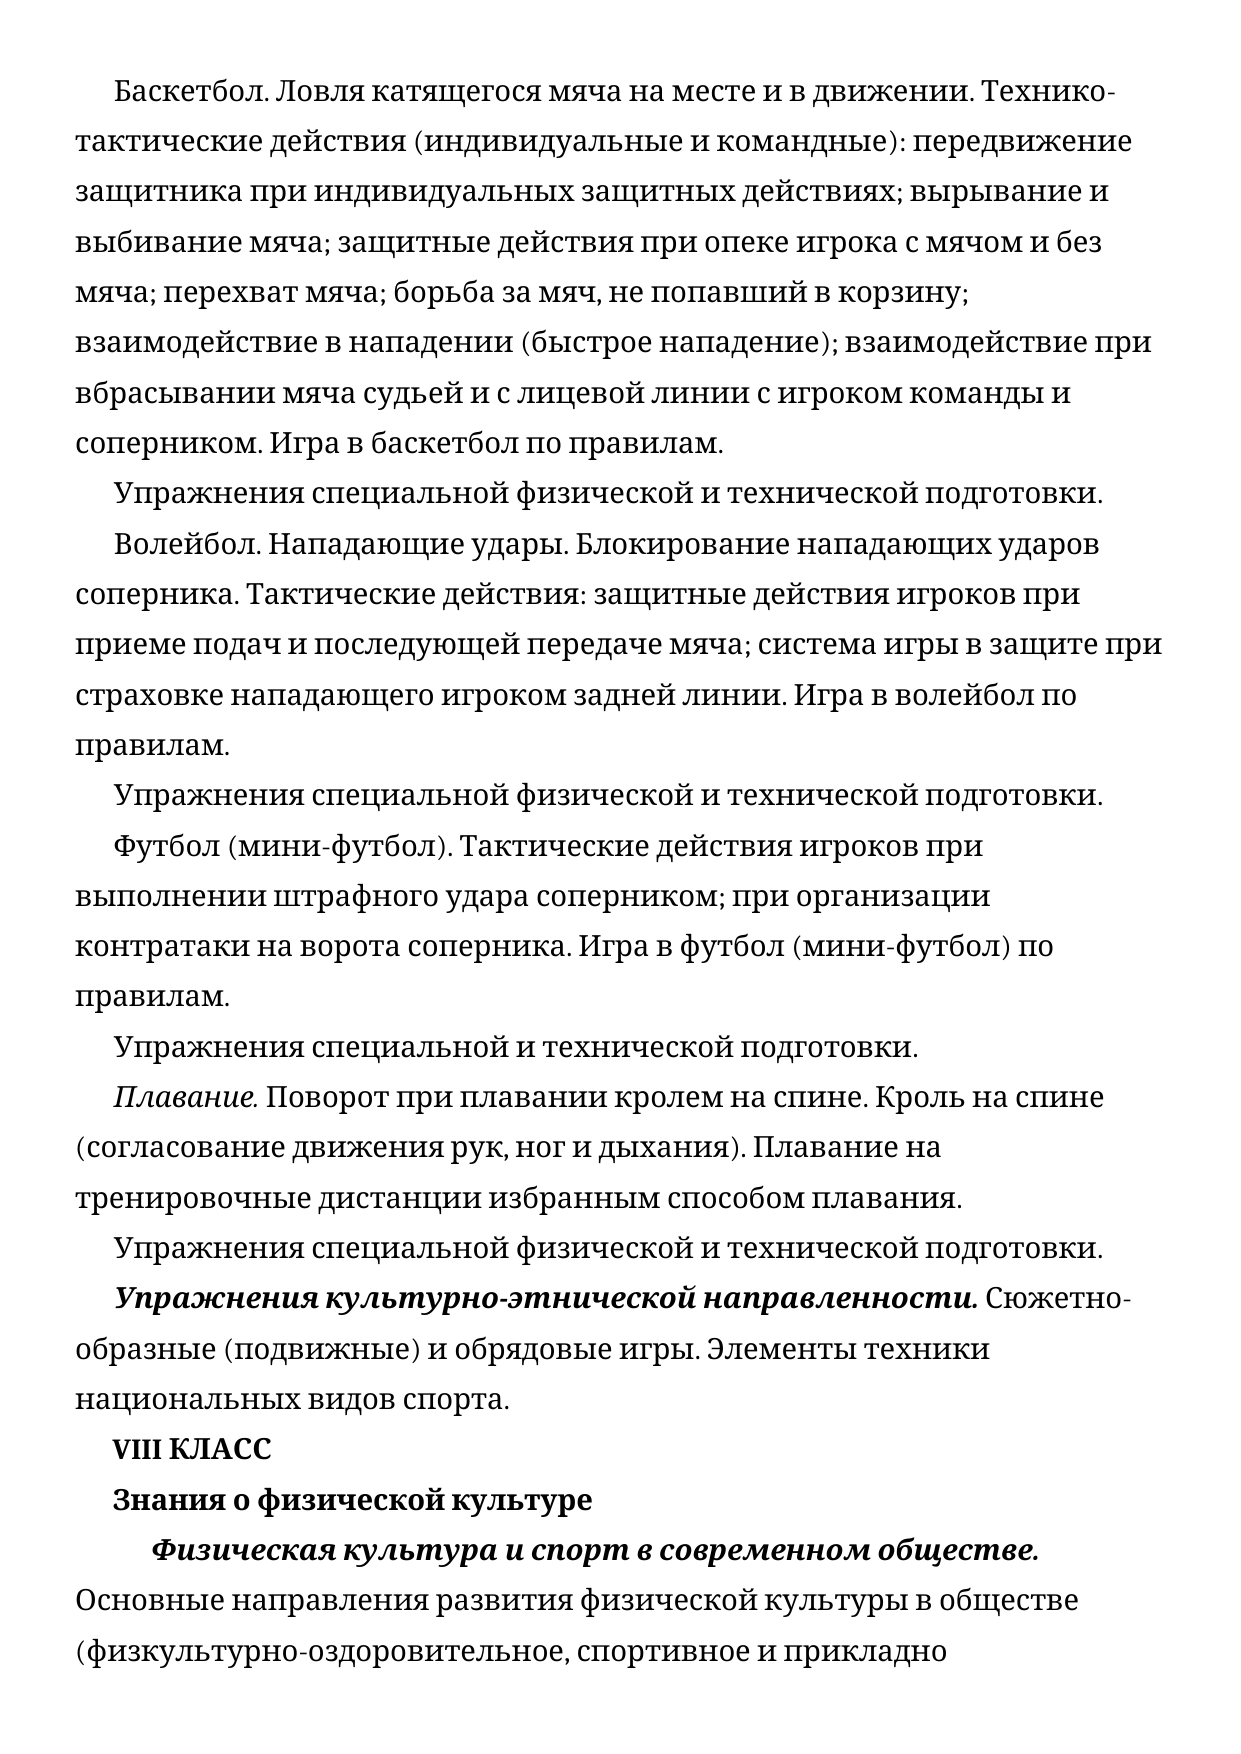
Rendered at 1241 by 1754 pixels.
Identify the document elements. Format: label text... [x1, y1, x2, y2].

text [75, 1534, 1165, 1668]
text Знания о физической культуре [75, 1484, 1165, 1517]
text VIII КЛАСС [75, 1433, 1165, 1467]
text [75, 75, 1165, 1417]
